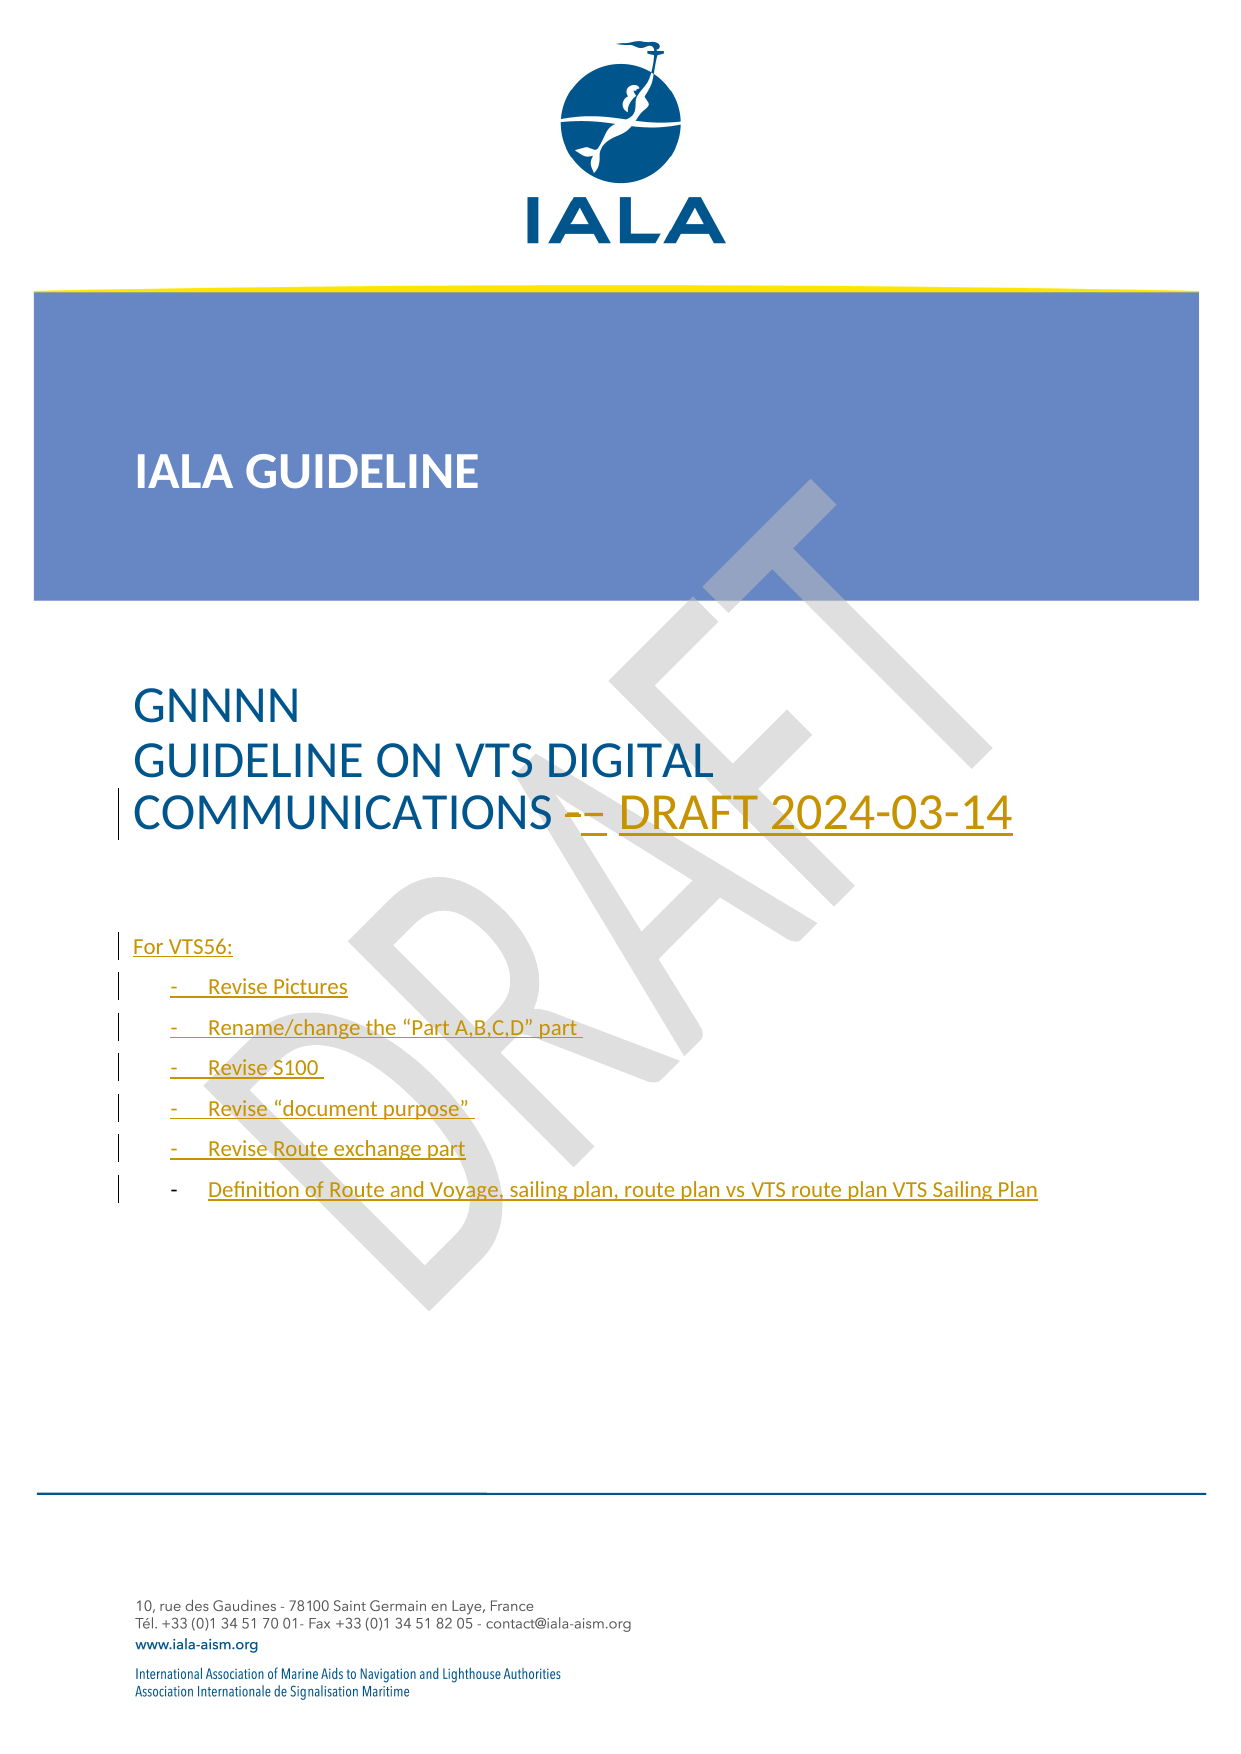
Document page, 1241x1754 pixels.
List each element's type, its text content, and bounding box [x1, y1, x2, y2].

table_header IALA Guideline [40, 320, 1014, 627]
text Guideline on VTS Digital Communications [133, 736, 1107, 840]
picture [0, 29, 1238, 612]
text Gnnnn [133, 672, 1107, 736]
picture [129, 1595, 662, 1714]
